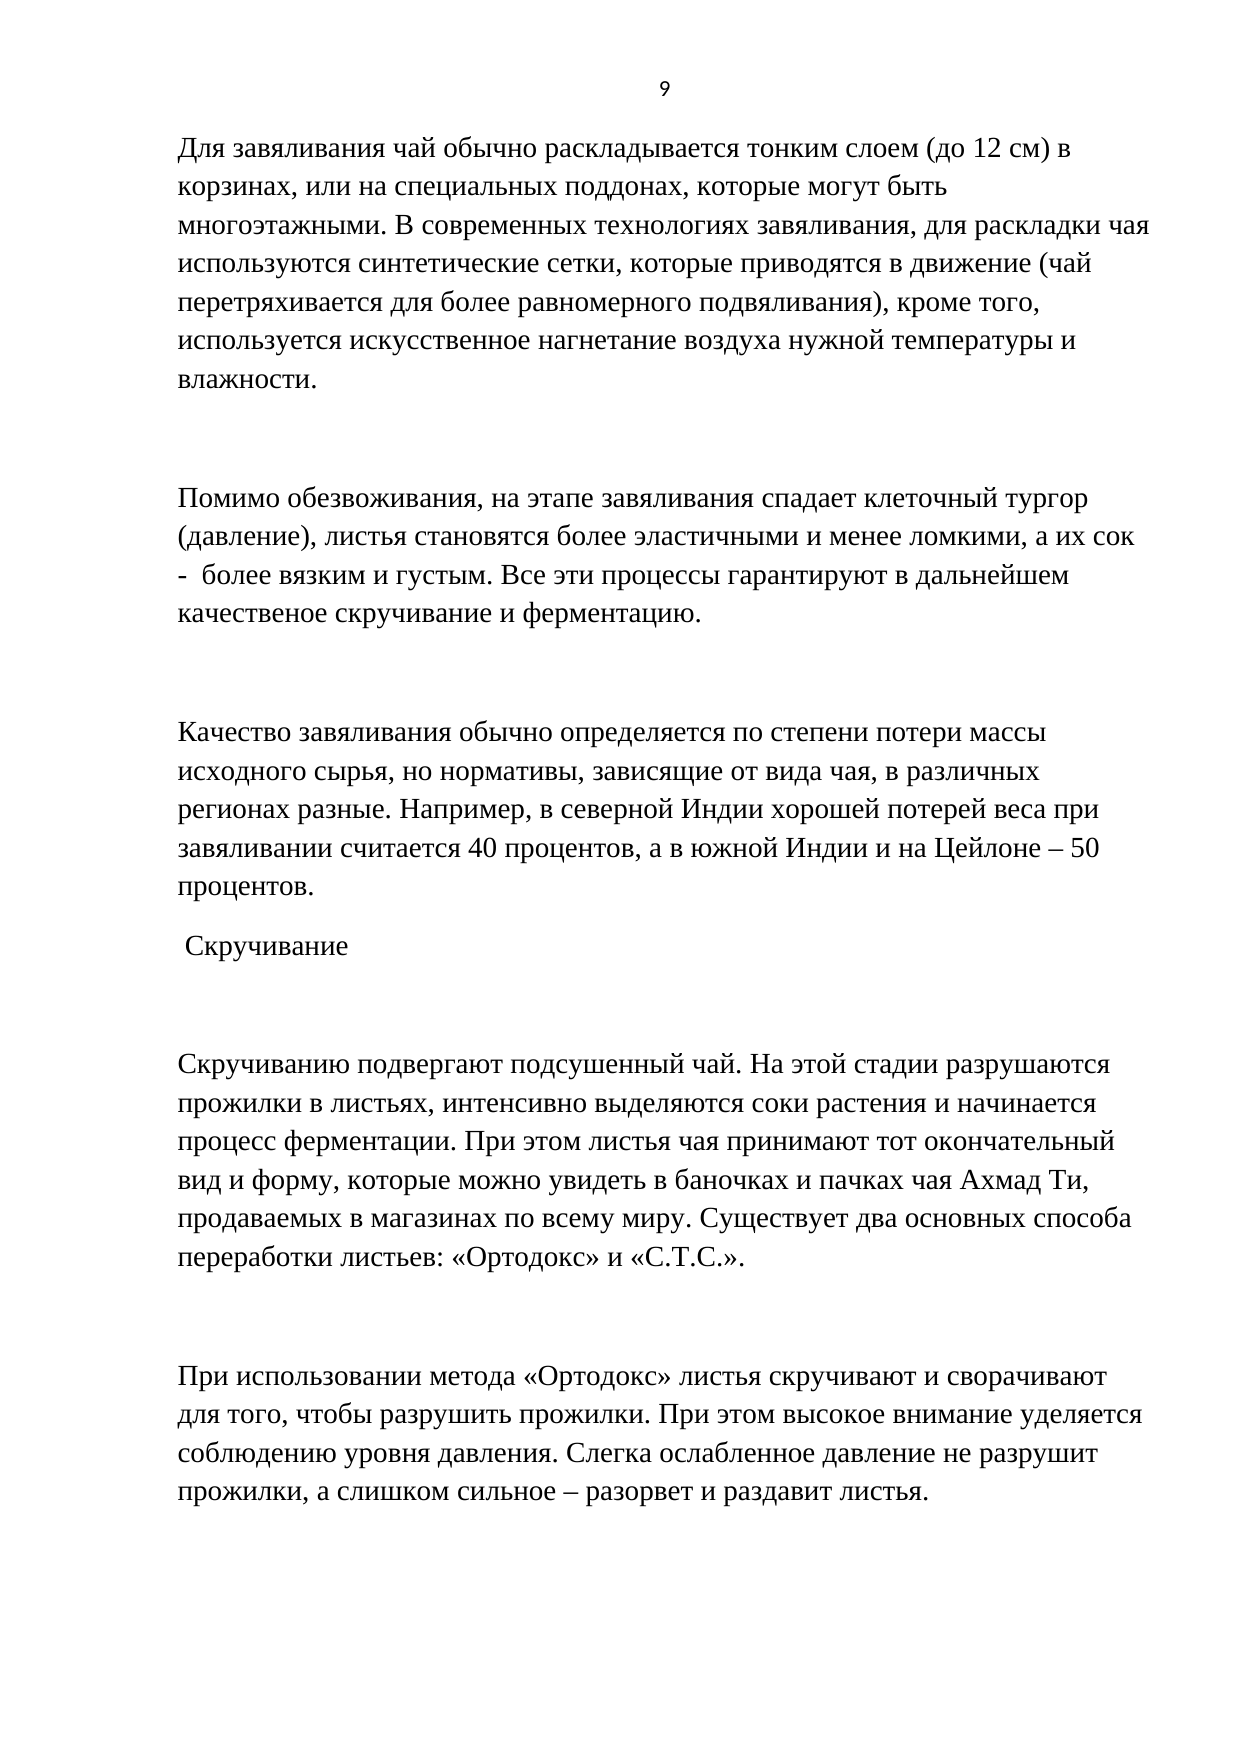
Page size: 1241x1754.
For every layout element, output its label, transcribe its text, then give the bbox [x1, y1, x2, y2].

text Качество завяливания обычно определяется по степени потери массы исходного сырья, но нормативы, зависящие от вида чая, в различных регионах разные. Например, в северной Индии хорошей потерей веса при завяливании считается 40 процентов, а в южной Индии и на Цейлоне – 50 процентов. [177, 714, 1152, 902]
text Для завяливания чай обычно раскладывается тонким слоем (до 12 см) в корзинах, или на специальных поддонах, которые могут быть многоэтажными. В современных технологиях завяливания, для раскладки чая используются синтетические сетки, которые приводятся в движение (чай перетряхивается для более равномерного подвяливания), кроме того, используется искусственное нагнетание воздуха нужной температуры и влажности. [177, 130, 1152, 394]
text Помимо обезвоживания, на этапе завяливания спадает клеточный тургор (давление), листья становятся более эластичными и менее ломкими, а их сок - более вязким и густым. Все эти процессы гарантируют в дальнейшем качественое скручивание и ферментацию. [177, 480, 1152, 629]
text Скручивание [177, 928, 1152, 961]
text Скручиванию подвергают подсушенный чай. На этой стадии разрушаются прожилки в листьях, интенсивно выделяются соки растения и начинается процесс ферментации. При этом листья чая принимают тот окончательный вид и форму, которые можно увидеть в баночках и пачках чая Ахмад Ти, продаваемых в магазинах по всему миру. Существует два основных способа переработки листьев: «Ортодокс» и «С.Т.С.». [177, 1046, 1152, 1273]
text При использовании метода «Ортодокс» листья скручивают и сворачивают для того, чтобы разрушить прожилки. При этом высокое внимание уделяется соблюдению уровня давления. Слегка ослабленное давление не разрушит прожилки, а слишком сильное – разорвет и раздавит листья. [177, 1358, 1152, 1507]
